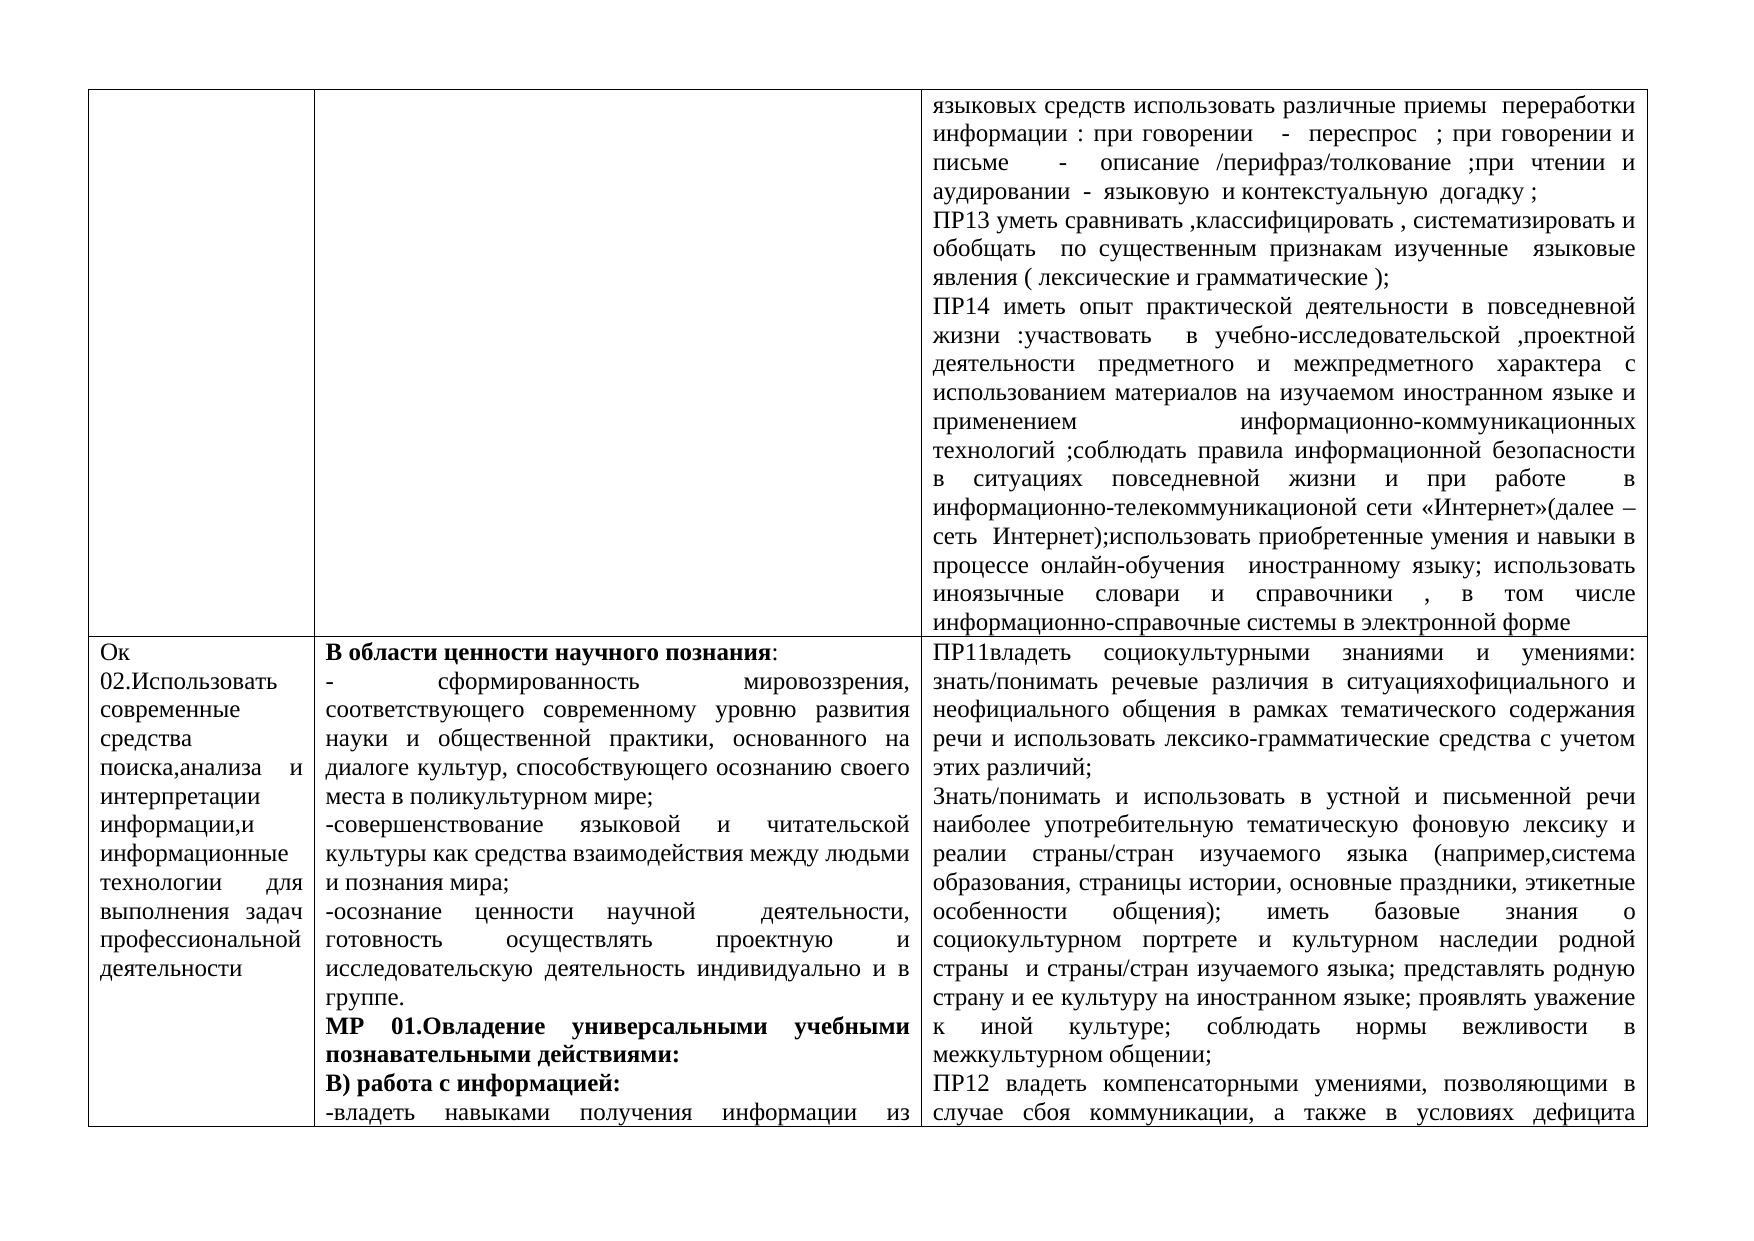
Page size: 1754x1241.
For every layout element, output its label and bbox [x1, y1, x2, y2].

table_cell [89, 637, 314, 1126]
table_cell [89, 90, 314, 636]
table_cell [315, 90, 921, 636]
table_cell [315, 637, 921, 1126]
table_cell [922, 90, 1647, 636]
table_cell [922, 637, 1647, 1126]
